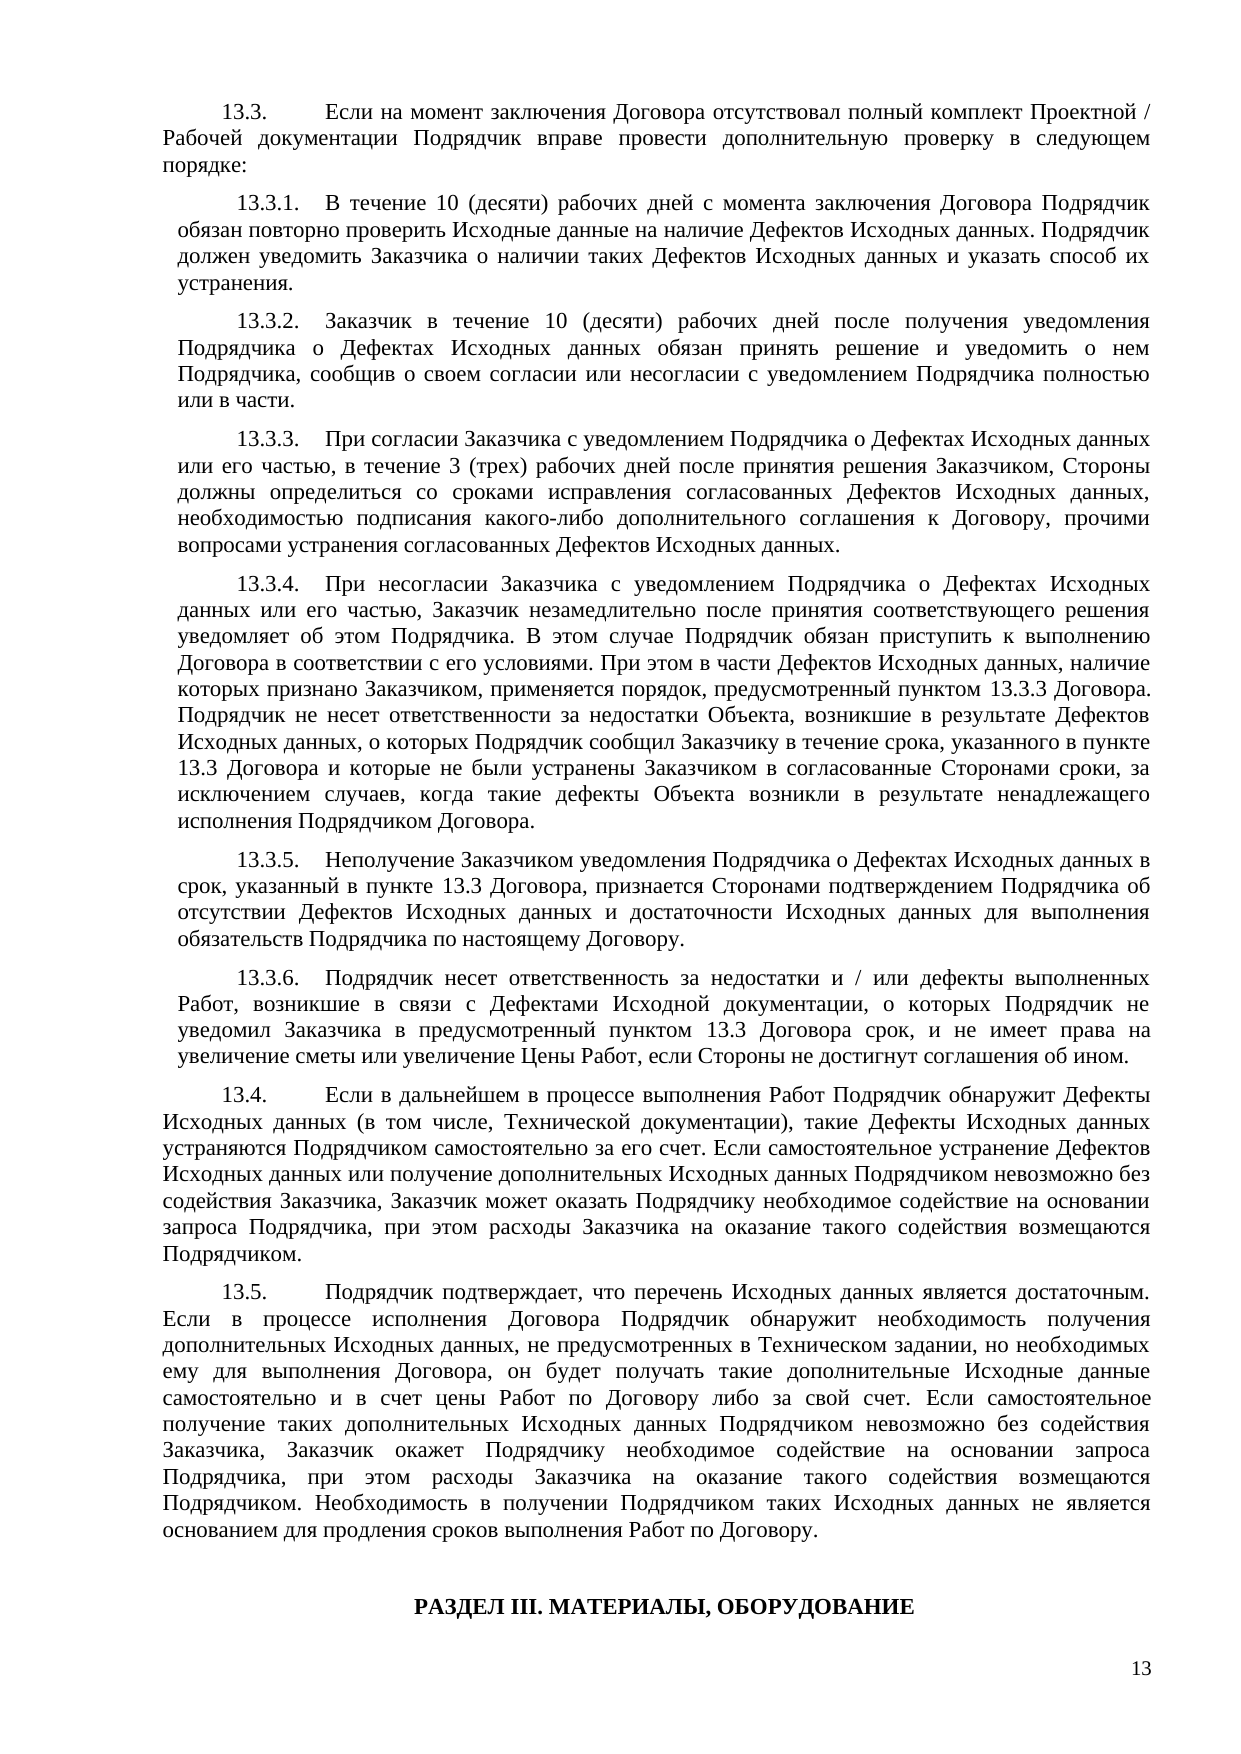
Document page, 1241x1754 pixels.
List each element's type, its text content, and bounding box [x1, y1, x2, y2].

list РАЗДЕЛ III. МАТЕРИАЛЫ, ОБОРУДОВАНИЕ [177, 1593, 1152, 1620]
text Подрядчик подтверждает, что перечень Исходных данных является достаточным. Если в процессе исполнения Договора Подрядчик обнаружит необходимость получения дополнительных Исходных данных, не предусмотренных в Техническом задании, но необходимых ему для выполнения Договора, он будет получать такие дополнительные Исходные данные самостоятельно и в счет цены Работ по Договору либо за свой счет. Если самостоятельное получение таких дополнительных Исходных данных Подрядчиком невозможно без содействия Заказчика, Заказчик окажет Подрядчику необходимое содействие на основании запроса Подрядчика, при этом расходы Заказчика на оказание такого содействия возмещаются Подрядчиком. Необходимость в получении Подрядчиком таких Исходных данных не является основанием для продления сроков выполнения Работ по Договору. [162, 1278, 1152, 1542]
text Если в дальнейшем в процессе выполнения Работ Подрядчик обнаружит Дефекты Исходных данных (в том числе, Технической документации), такие Дефекты Исходных данных устраняются Подрядчиком самостоятельно за его счет. Если самостоятельное устранение Дефектов Исходных данных или получение дополнительных Исходных данных Подрядчиком невозможно без содействия Заказчика, Заказчик может оказать Подрядчику необходимое содействие на основании запроса Подрядчика, при этом расходы Заказчика на оказание такого содействия возмещаются Подрядчиком. [162, 1081, 1152, 1266]
text Неполучение Заказчиком уведомления Подрядчика о Дефектах Исходных данных в срок, указанный в пункте 13.3 Договора, признается Сторонами подтверждением Подрядчика об отсутствии Дефектов Исходных данных и достаточности Исходных данных для выполнения обязательств Подрядчика по настоящему Договору. [177, 846, 1152, 951]
text При несогласии Заказчика с уведомлением Подрядчика о Дефектах Исходных данных или его частью, Заказчик незамедлительно после принятия соответствующего решения уведомляет об этом Подрядчика. В этом случае Подрядчик обязан приступить к выполнению Договора в соответствии с его условиями. При этом в части Дефектов Исходных данных, наличие которых признано Заказчиком, применяется порядок, предусмотренный пунктом 13.3.3 Договора. Подрядчик не несет ответственности за недостатки Объекта, возникшие в результате Дефектов Исходных данных, о которых Подрядчик сообщил Заказчику в течение срока, указанного в пункте 13.3 Договора и которые не были устранены Заказчиком в согласованные Сторонами сроки, за исключением случаев, когда такие дефекты Объекта возникли в результате ненадлежащего исполнения Подрядчиком Договора. [177, 569, 1152, 833]
text Подрядчик несет ответственность за недостатки и / или дефекты выполненных Работ, возникшие в связи с Дефектами Исходной документации, о которых Подрядчик не уведомил Заказчика в предусмотренный пунктом 13.3 Договора срок, и не имеет права на увеличение сметы или увеличение Цены Работ, если Стороны не достигнут соглашения об ином. [177, 963, 1152, 1069]
text Если на момент заключения Договора отсутствовал полный комплект Проектной / Рабочей документации Подрядчик вправе провести дополнительную проверку в следующем порядке: [162, 98, 1152, 177]
text При согласии Заказчика с уведомлением Подрядчика о Дефектах Исходных данных или его частью, в течение 3 (трех) рабочих дней после принятия решения Заказчиком, Стороны должны определиться со сроками исправления согласованных Дефектов Исходных данных, необходимостью подписания какого-либо дополнительного соглашения к Договору, прочими вопросами устранения согласованных Дефектов Исходных данных. [177, 425, 1152, 557]
text В течение 10 (десяти) рабочих дней с момента заключения Договора Подрядчик обязан повторно проверить Исходные данные на наличие Дефектов Исходных данных. Подрядчик должен уведомить Заказчика о наличии таких Дефектов Исходных данных и указать способ их устранения. [177, 189, 1152, 295]
text Заказчик в течение 10 (десяти) рабочих дней после получения уведомления Подрядчика о Дефектах Исходных данных обязан принять решение и уведомить о нем Подрядчика, сообщив о своем согласии или несогласии с уведомлением Подрядчика полностью или в части. [177, 307, 1152, 413]
